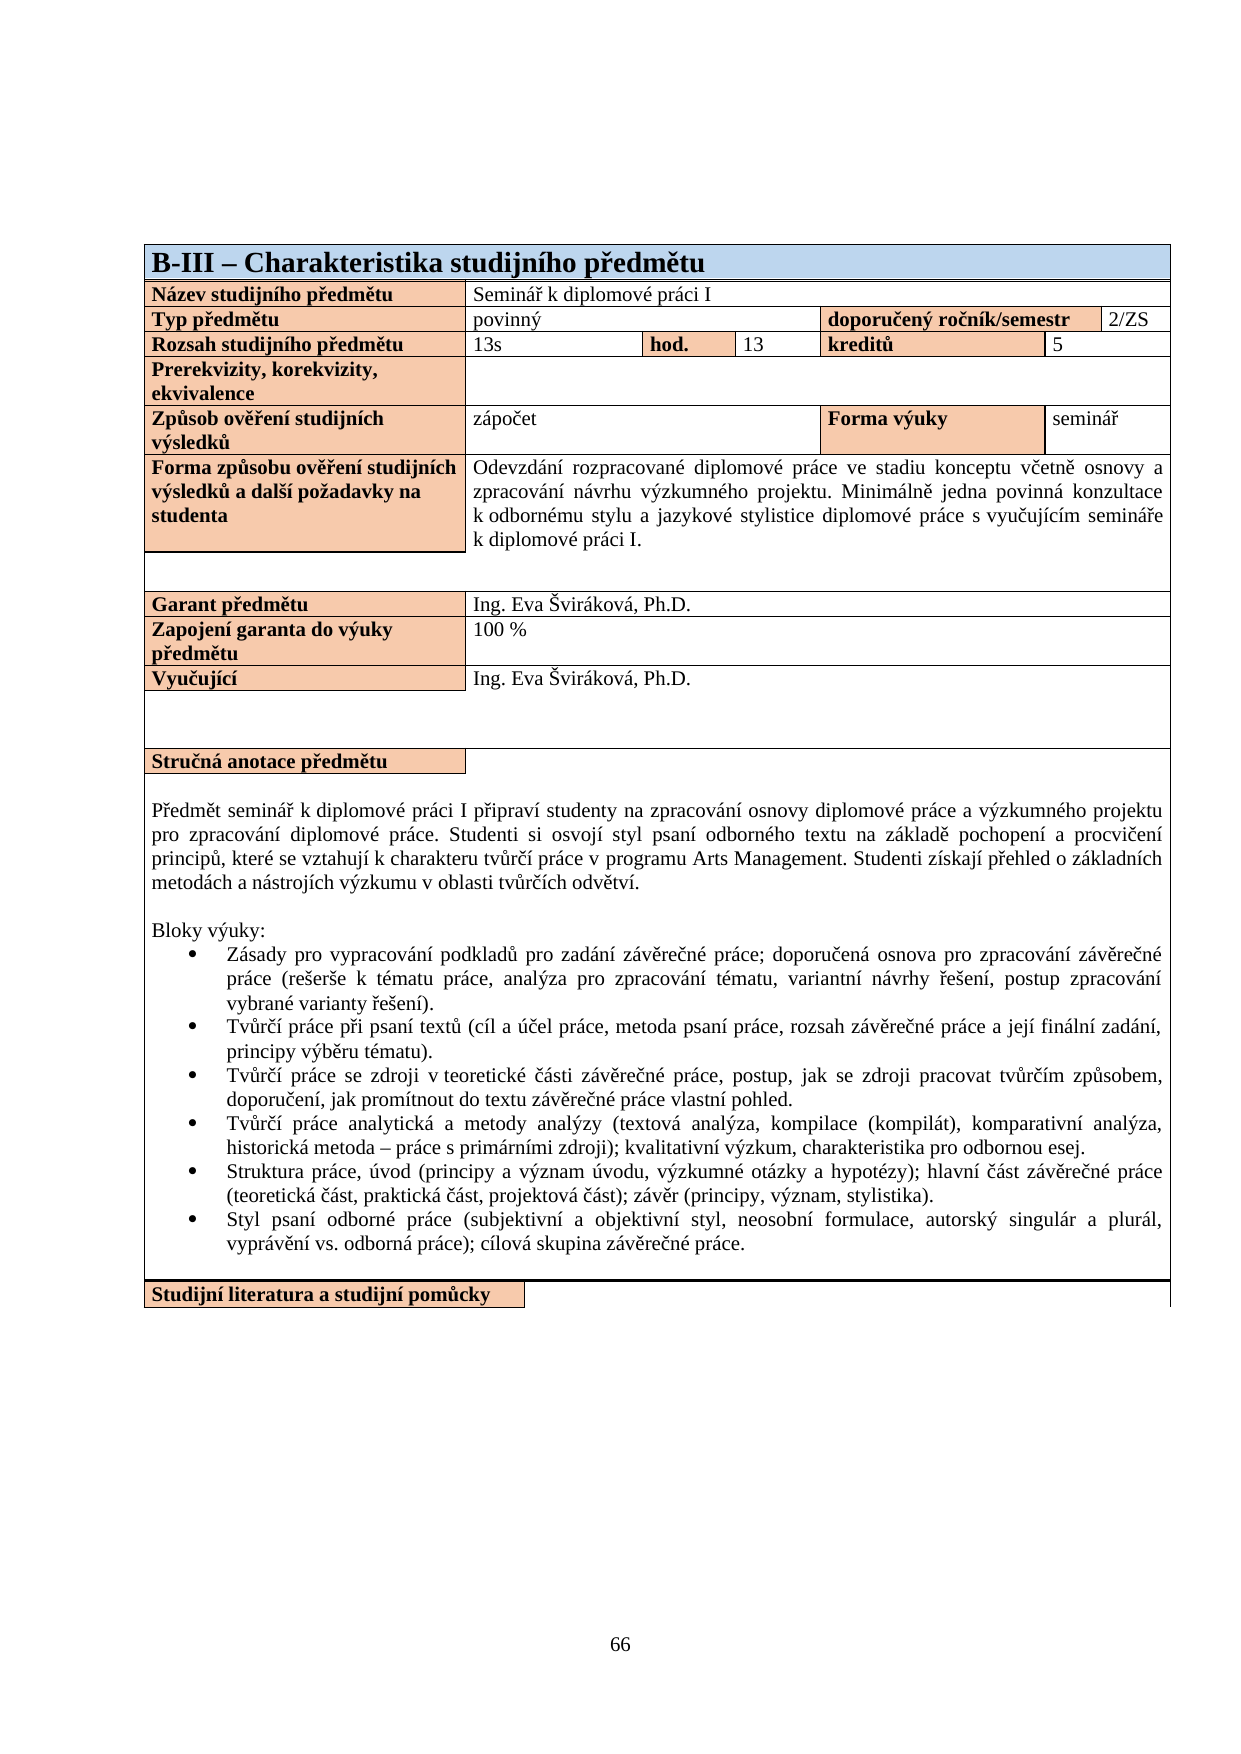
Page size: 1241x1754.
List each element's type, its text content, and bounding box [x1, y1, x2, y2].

table_cell Garant předmětu [145, 592, 465, 616]
table_cell [145, 551, 1170, 591]
table_cell Typ předmětu [145, 307, 465, 331]
table_cell Seminář k diplomové práci I [466, 282, 1170, 306]
table_cell seminář [1046, 406, 1170, 454]
table_cell [145, 690, 1170, 748]
table_cell Ing. Eva Šviráková, Ph.D. [466, 666, 1170, 690]
table_cell Způsob ověření studijních výsledků [145, 406, 465, 454]
table_cell [466, 749, 1170, 773]
table_cell doporučený ročník/semestr [821, 307, 1101, 331]
table_header B-III – Charakteristika studijního předmětu [145, 245, 1170, 278]
table_cell Studijní literatura a studijní pomůcky [145, 1282, 524, 1307]
table_cell hod. [643, 332, 735, 356]
table_cell 5 [1046, 332, 1170, 356]
table_cell kreditů [821, 332, 1044, 356]
table_cell povinný [466, 307, 820, 331]
table_cell Odevzdání rozpracované diplomové práce ve stadiu konceptu včetně osnovy a zpracování návrhu výzkumného projektu. Minimálně jedna povinná konzultace k odbornému stylu a jazykové stylistice diplomové práce s vyučujícím semináře k diplomové práci I. [466, 455, 1170, 551]
table_cell Zapojení garanta do výuky předmětu [145, 617, 465, 665]
table_cell Rozsah studijního předmětu [145, 332, 465, 356]
table_cell Předmět seminář k diplomové práci I připraví studenty na zpracování osnovy diplomové práce a výzkumného projektu pro zpracování diplomové práce. Studenti si osvojí styl psaní odborného textu na základě pochopení a procvičení principů, které se vztahují k charakteru tvůrčí práce v programu Arts Management. Studenti získají přehled o základních metodách a nástrojích výzkumu v oblasti tvůrčích odvětví. Bloky výuky: Zásady pro vypracování podkladů pro zadání závěrečné práce; doporučená osnova pro zpracování závěrečné práce (rešerše k tématu práce, analýza pro zpracování tématu, variantní návrhy řešení, postup zpracování vybrané varianty řešení). Tvůrčí práce při psaní textů (cíl a účel práce, metoda psaní práce, rozsah závěrečné práce a její finální zadání, principy výběru tématu). Tvůrčí práce se zdroji v teoretické části závěrečné práce, postup, jak se zdroji pracovat tvůrčím způsobem, doporučení, jak promítnout do textu závěrečné práce vlastní pohled. Tvůrčí práce analytická a metody analýzy (textová analýza, kompilace (kompilát), komparativní analýza, historická metoda – práce s primárními zdroji); kvalitativní výzkum, charakteristika pro odbornou esej. Struktura práce, úvod (principy a význam úvodu, výzkumné otázky a hypotézy); hlavní část závěrečné práce (teoretická část, praktická část, projektová část); závěr (principy, význam, stylistika). Styl psaní odborné práce (subjektivní a objektivní styl, neosobní formulace, autorský singulár a plurál, vyprávění vs. odborná práce); cílová skupina závěrečné práce. [145, 773, 1170, 1279]
table_cell Vyučující [145, 666, 465, 690]
table_cell Forma způsobu ověření studijních výsledků a další požadavky na studenta [145, 455, 465, 551]
table_cell Prerekvizity, korekvizity, ekvivalence [145, 357, 465, 405]
table_cell Ing. Eva Šviráková, Ph.D. [466, 592, 1170, 616]
table_cell 13s [466, 332, 642, 356]
table_cell Název studijního předmětu [145, 282, 465, 306]
table_cell zápočet [466, 406, 820, 454]
table_cell [525, 1282, 1170, 1307]
table_cell 13 [736, 332, 820, 356]
table_cell [466, 357, 1170, 405]
table_cell Stručná anotace předmětu [145, 749, 465, 773]
table_cell 100 % [466, 617, 1170, 665]
table_cell 2/ZS [1102, 307, 1170, 331]
table_cell Forma výuky [821, 406, 1044, 454]
